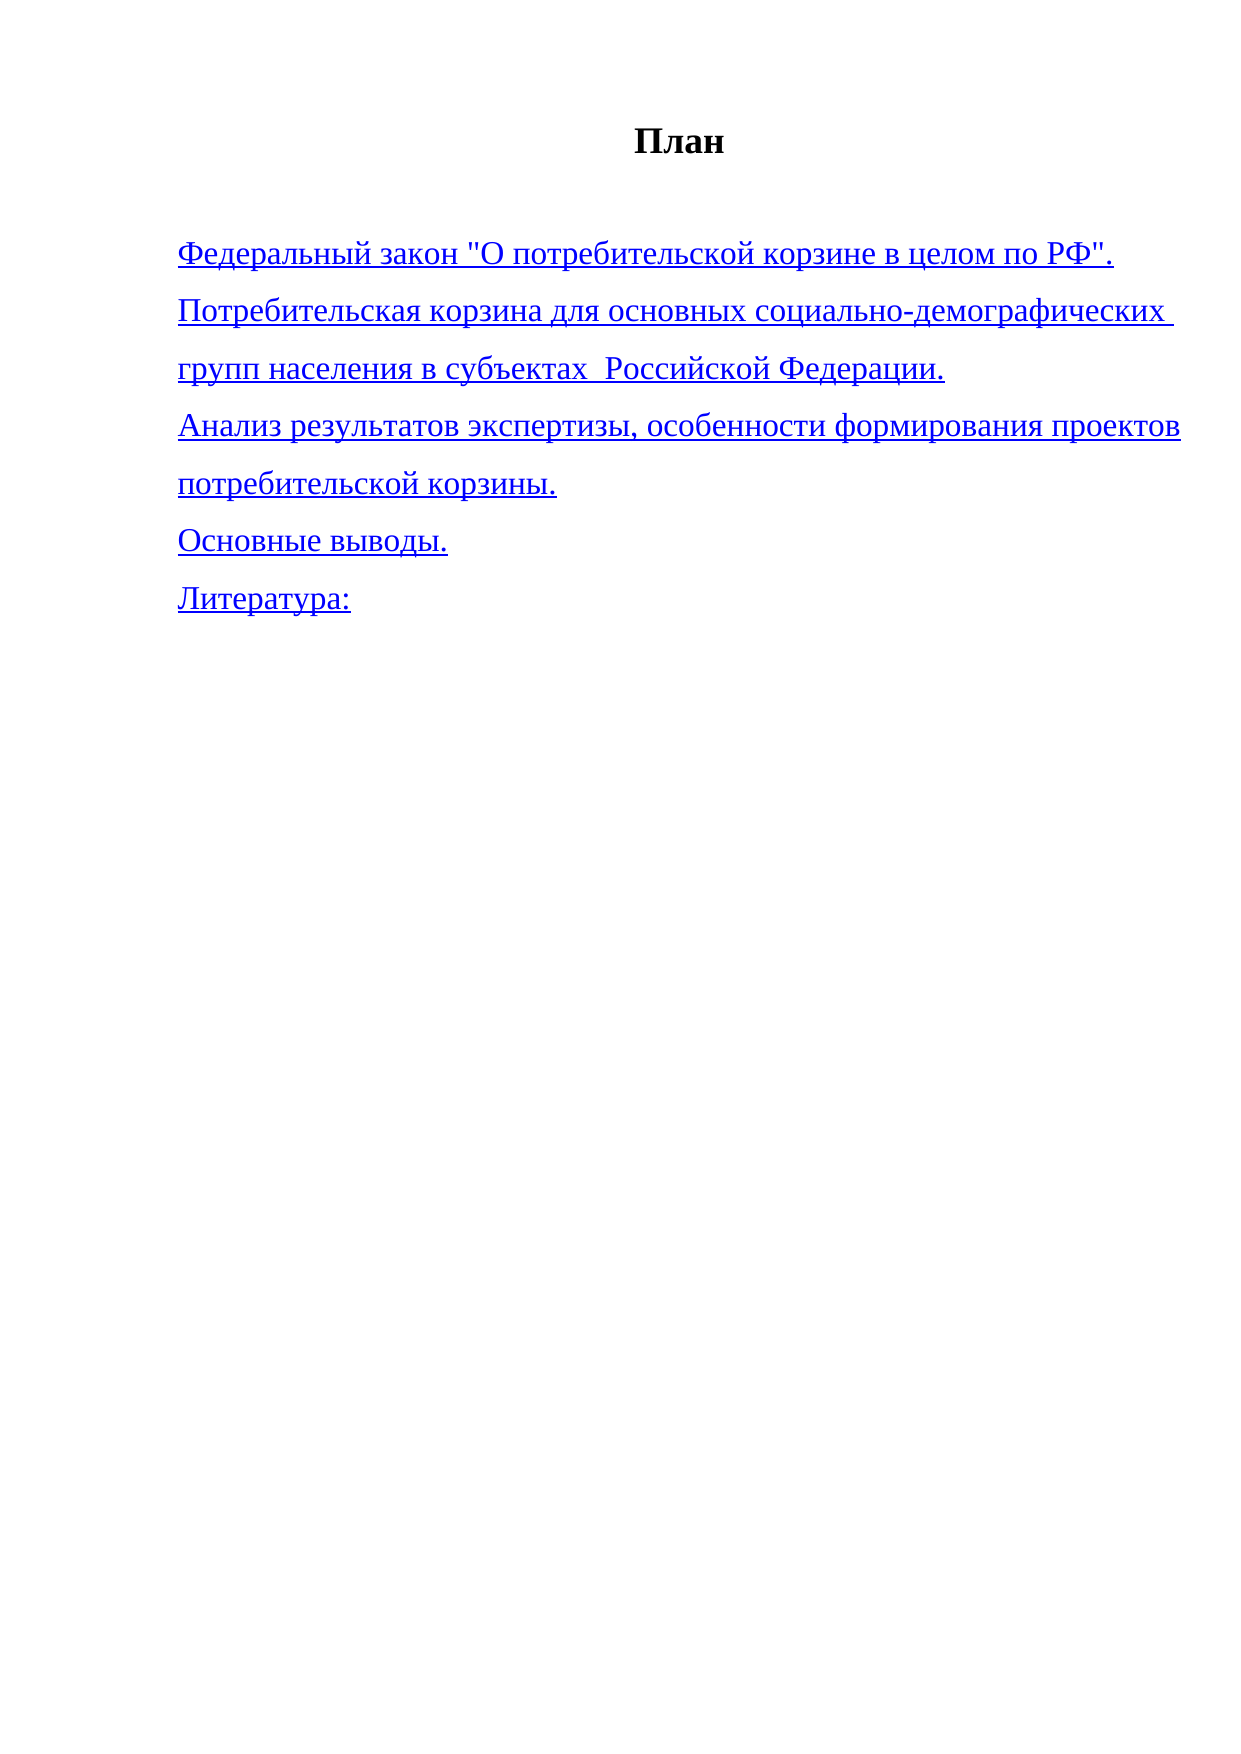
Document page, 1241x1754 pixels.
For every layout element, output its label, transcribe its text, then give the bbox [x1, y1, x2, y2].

text Основные выводы. 11 [177, 521, 1181, 559]
text Федеральный закон "О потребительской корзине в целом по РФ". 2 [177, 233, 1181, 271]
text Анализ результатов экспертизы, особенности формирования проектов потребительской корзины. 8 [177, 440, 1181, 501]
title План [177, 118, 1181, 161]
text Анализ результатов экспертизы, особенности формирования проектов потребительской корзины. 8 [177, 406, 1181, 439]
text Потребительская корзина для основных социально-демографических групп населения в субъектах Российской Федерации. 2 [177, 291, 1181, 386]
text Литература: 14 [177, 578, 1181, 616]
